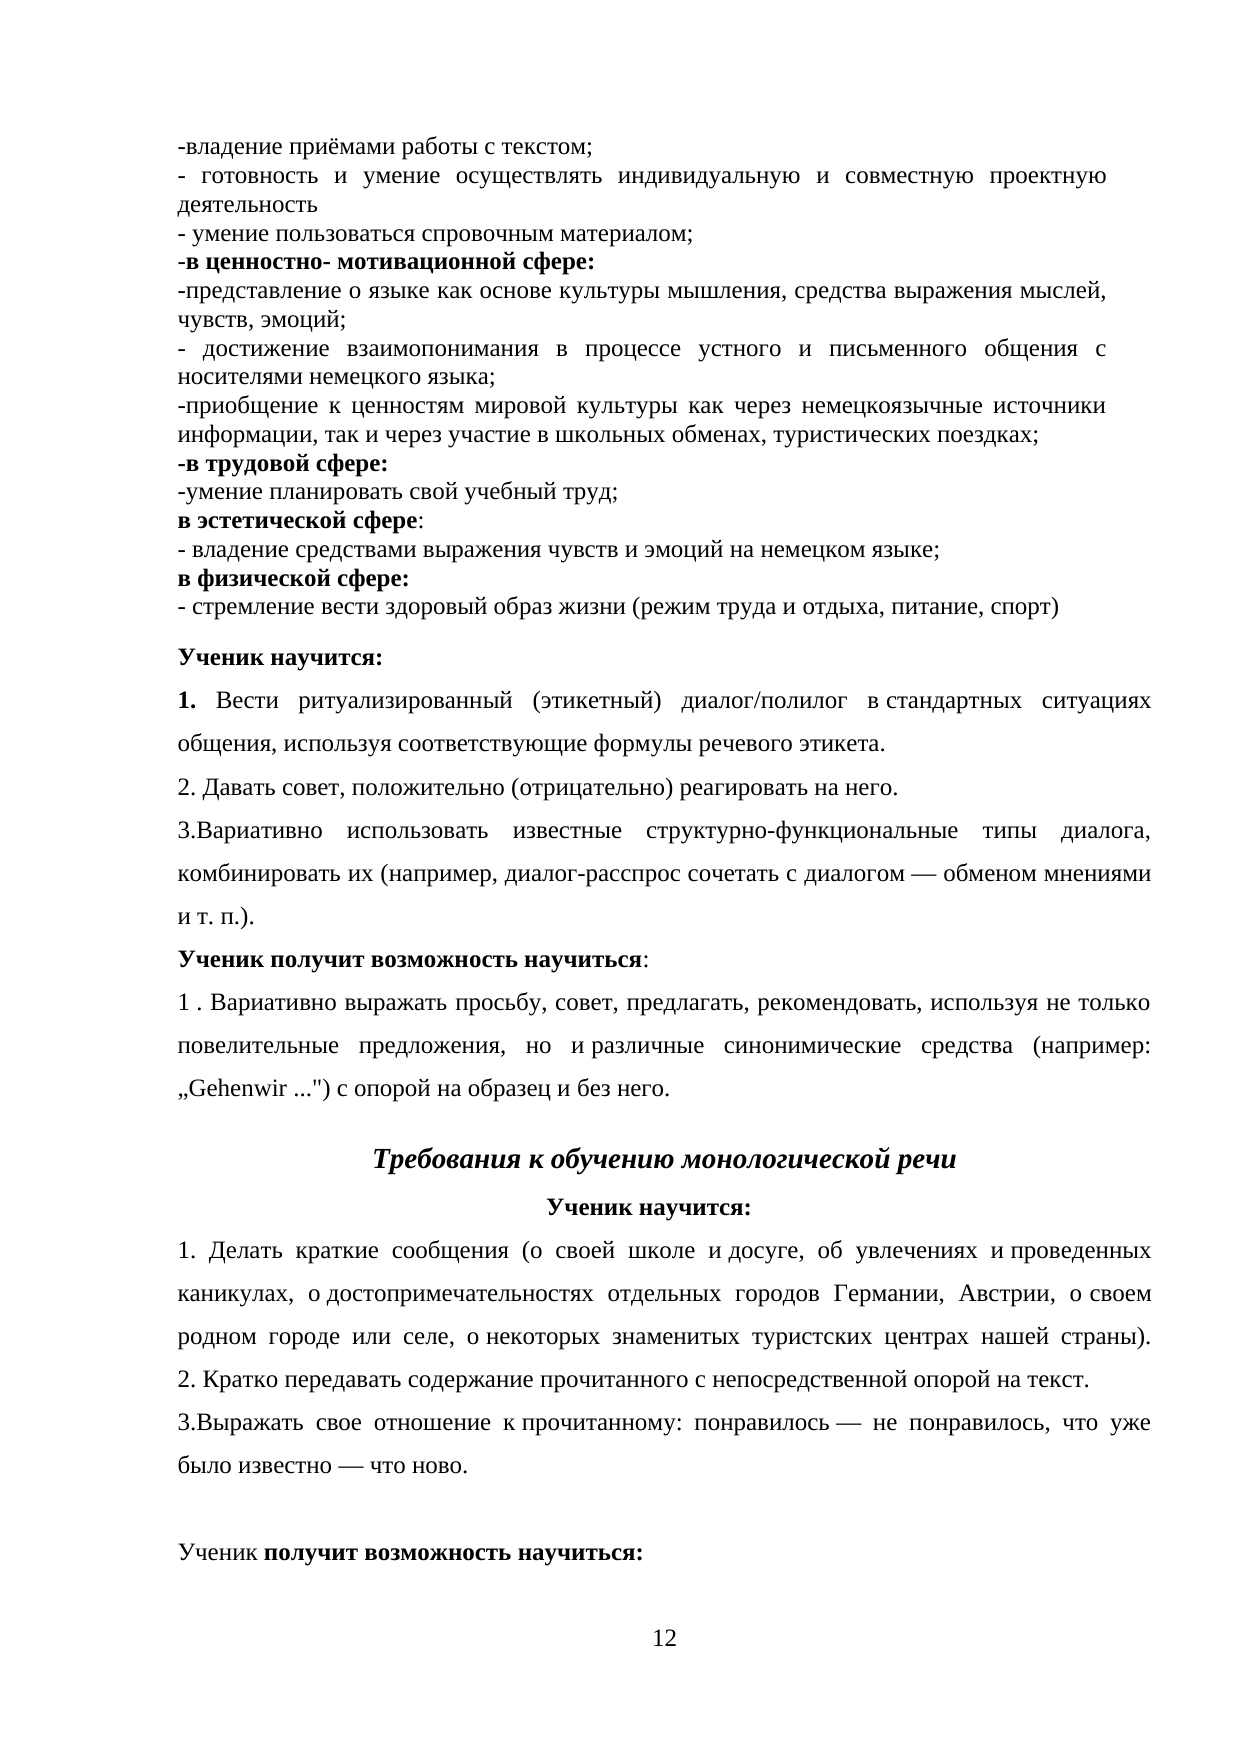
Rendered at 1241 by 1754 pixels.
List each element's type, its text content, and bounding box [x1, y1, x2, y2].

text 3.Выражать свое отношение к прочитанному: понравилось — не понравилось, что уже было известно — что ново. [177, 1407, 1152, 1479]
text 1 . Вариативно выражать просьбу, совет, предлагать, рекомендовать, используя не только повелительные предложения, но и различные синонимические средства (например: „Gehenwir ...") с опорой на образец и без него. [177, 987, 1152, 1102]
text в физической сфере: [177, 563, 1107, 591]
text -представление о языке как основе культуры мышления, средства выражения мыслей, чувств, эмоций; [177, 275, 1107, 333]
text 1. Вести ритуализированный (этикетный) диалог/полилог в стандартных ситуациях общения, используя соответствующие формулы речевого этикета. [177, 685, 1152, 757]
text - владение средствами выражения чувств и эмоций на немецком языке; [177, 534, 1107, 563]
text Ученик получит возможность научиться: [177, 944, 1152, 973]
text Ученик научится: [177, 642, 1152, 671]
text 3.Вариативно использовать известные структурно-функциональные типы диалога, комбинировать их (например, диалог-расспрос сочетать с диалогом — обменом мнениями и т. п.). [177, 815, 1152, 930]
text -в трудовой сфере: [177, 448, 1107, 476]
text - достижение взаимопонимания в процессе устного и письменного общения с носителями немецкого языка; [177, 333, 1107, 390]
text -владение приёмами работы с текстом; [177, 131, 1107, 160]
text 2. Давать совет, положительно (отрицательно) реагировать на него. [177, 772, 1152, 800]
text Требования к обучению монологической речи [177, 1142, 1152, 1175]
text Ученик научится: [177, 1192, 1152, 1221]
text - стремление вести здоровый образ жизни (режим труда и отдыха, питание, спорт) [177, 591, 1107, 620]
text -в ценностно- мотивационной сфере: [177, 246, 1107, 275]
text Ученик получит возможность научиться: [177, 1537, 1152, 1566]
text -приобщение к ценностям мировой культуры как через немецкоязычные источники информации, так и через участие в школьных обменах, туристических поездках; [177, 390, 1107, 448]
text - умение пользоваться спровочным материалом; [177, 218, 1107, 246]
text в эстетической сфере: [177, 505, 1107, 534]
text - готовность и умение осуществлять индивидуальную и совместную проектную деятельность [177, 160, 1107, 218]
text -умение планировать свой учебный труд; [177, 476, 1107, 505]
text 1. Делать краткие сообщения (о своей школе и досуге, об увлечениях и проведенных каникулах, о достопримечательностях отдельных городов Германии, Австрии, о своем родном городе или селе, о некоторых знаменитых туристских центрах нашей страны). 2. Кратко передавать содержание прочитанного с непосредственной опорой на текст. [177, 1235, 1152, 1393]
